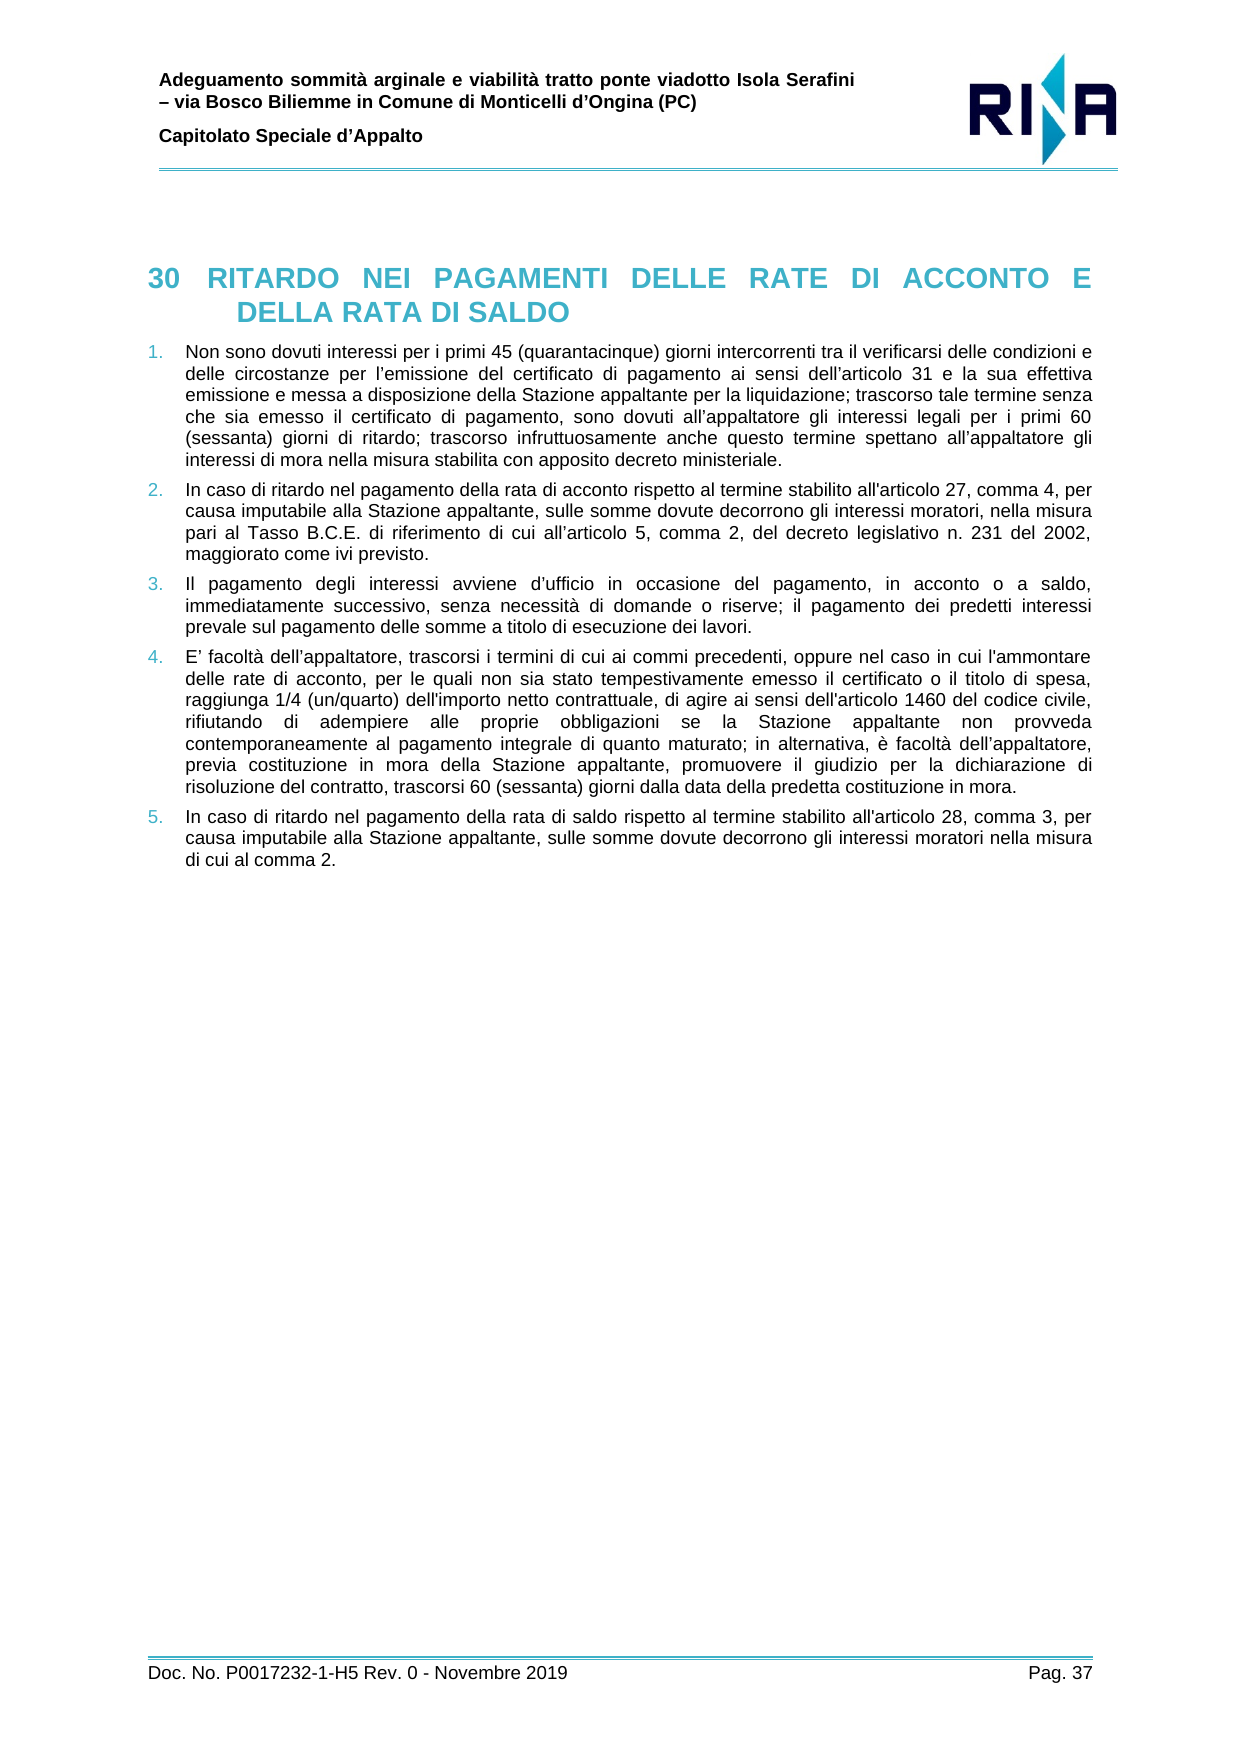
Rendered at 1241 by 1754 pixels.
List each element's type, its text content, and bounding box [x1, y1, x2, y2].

list Non sono dovuti interessi per i primi 45 (quarantacinque) giorni intercorrenti tra il verificarsi delle condizioni e delle circostanze per l’emissione del certificato di pagamento ai sensi dell’articolo 31 e la sua effettiva emissione e messa a disposizione della Stazione appaltante per la liquidazione; trascorso tale termine senza che sia emesso il certificato di pagamento, sono dovuti all’appaltatore gli interessi legali per i primi 60 (sessanta) giorni di ritardo; trascorso infruttuosamente anche questo termine spettano all’appaltatore gli interessi di mora nella misura stabilita con apposito decreto ministeriale. [148, 341, 1093, 470]
subtitle Ritardo nei pagamenti delle rate di acconto e della rata di saldo [148, 261, 1093, 328]
picture [969, 53, 1117, 165]
text Il pagamento degli interessi avviene d’ufficio in occasione del pagamento, in acconto o a saldo, immediatamente successivo, senza necessità di domande o riserve; il pagamento dei predetti interessi prevale sul pagamento delle somme a titolo di esecuzione dei lavori. [148, 573, 1093, 638]
text E’ facoltà dell’appaltatore, trascorsi i termini di cui ai commi precedenti, oppure nel caso in cui l'ammontare delle rate di acconto, per le quali non sia stato tempestivamente emesso il certificato o il titolo di spesa, raggiunga 1/4 (un/quarto) dell'importo netto contrattuale, di agire ai sensi dell'articolo 1460 del codice civile, rifiutando di adempiere alle proprie obbligazioni se la Stazione appaltante non provveda contemporaneamente al pagamento integrale di quanto maturato; in alternativa, è facoltà dell’appaltatore, previa costituzione in mora della Stazione appaltante, promuovere il giudizio per la dichiarazione di risoluzione del contratto, trascorsi 60 (sessanta) giorni dalla data della predetta costituzione in mora. [148, 646, 1093, 797]
text In caso di ritardo nel pagamento della rata di acconto rispetto al termine stabilito all'articolo 27, comma 4, per causa imputabile alla Stazione appaltante, sulle somme dovute decorrono gli interessi moratori, nella misura pari al Tasso B.C.E. di riferimento di cui all’articolo 5, comma 2, del decreto legislativo n. 231 del 2002, maggiorato come ivi previsto. [148, 478, 1093, 565]
text In caso di ritardo nel pagamento della rata di saldo rispetto al termine stabilito all'articolo 28, comma 3, per causa imputabile alla Stazione appaltante, sulle somme dovute decorrono gli interessi moratori nella misura di cui al comma 2. [148, 805, 1093, 870]
